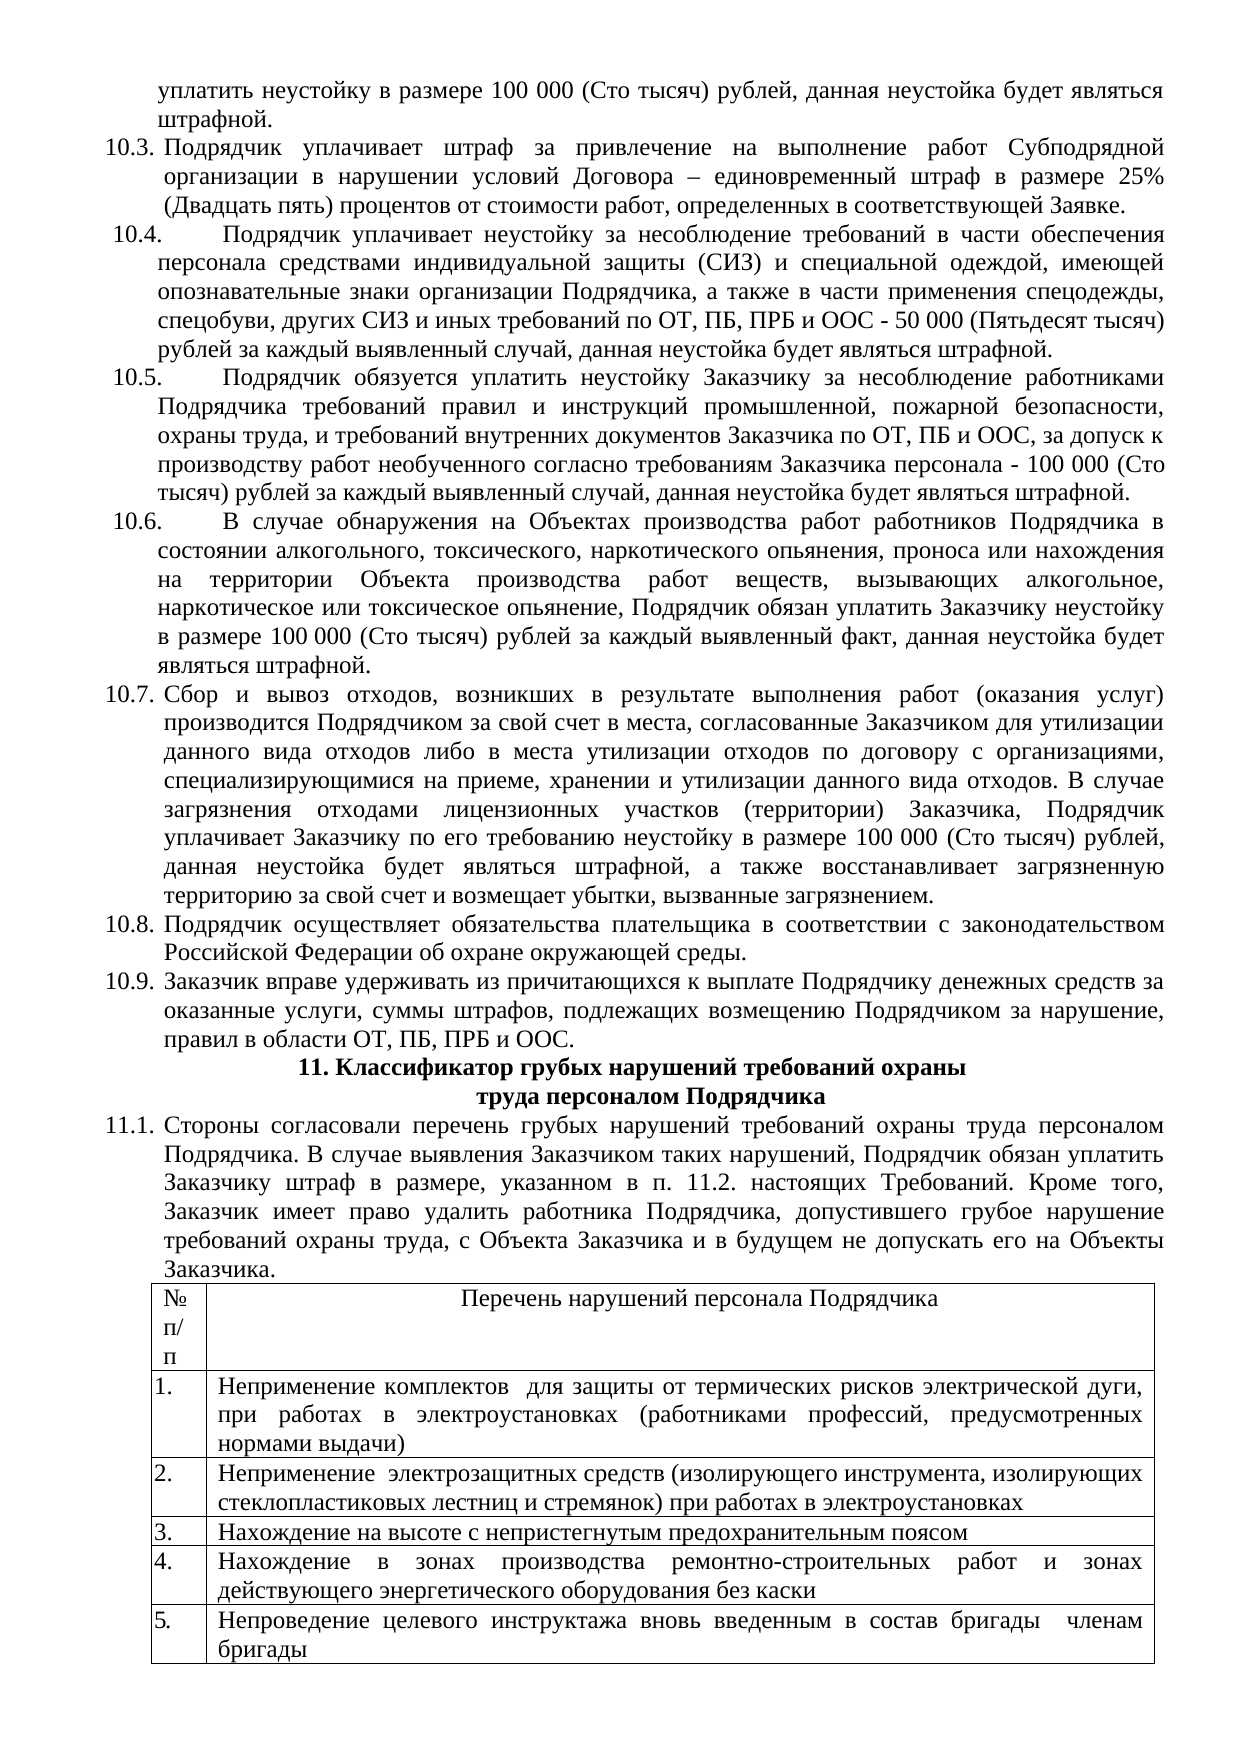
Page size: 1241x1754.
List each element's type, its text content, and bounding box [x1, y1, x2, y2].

table_cell Неприменение электрозащитных средств (изолирующего инструмента, изолирующих стеклопластиковых лестниц и стремянок) при работах в электроустановках [207, 1458, 1154, 1516]
table_cell [152, 1458, 206, 1516]
table_header Перечень нарушений персонала Подрядчика [207, 1284, 1154, 1370]
list Сбор и вывоз отходов, возникших в результате выполнения работ (оказания услуг) производится Подрядчиком за свой счет в места, согласованные Заказчиком для утилизации данного вида отходов либо в места утилизации отходов по договору с организациями, специализирующимися на приеме, хранении и утилизации данного вида отходов. В случае загрязнения отходами лицензионных участков (территории) Заказчика, Подрядчик уплачивает Заказчику по его требованию неустойку в размере 100 000 (Сто тысяч) рублей, данная неустойка будет являться штрафной, а также восстанавливает загрязненную территорию за свой счет и возмещает убытки, вызванные загрязнением. [104, 679, 1165, 909]
table_cell [152, 1371, 206, 1457]
table_cell Нахождение в зонах производства ремонтно-строительных работ и зонах действующего энергетического оборудования без каски [207, 1546, 1154, 1604]
list Подрядчик уплачивает неустойку за несоблюдение требований в части обеспечения персонала средствами индивидуальной защиты (СИЗ) и специальной одеждой, имеющей опознавательные знаки организации Подрядчика, а также в части применения спецодежды, спецобуви, других СИЗ и иных требований по ОТ, ПБ, ПРБ и ООС - 50 000 (Пятьдесят тысяч) рублей за каждый выявленный случай, данная неустойка будет являться штрафной. [112, 219, 1165, 362]
list Подрядчик осуществляет обязательства плательщика в соответствии с законодательством Российской Федерации об охране окружающей среды. [104, 909, 1165, 966]
list Заказчик вправе удерживать из причитающихся к выплате Подрядчику денежных средств за оказанные услуги, суммы штрафов, подлежащих возмещению Подрядчиком за нарушение, правил в области ОТ, ПБ, ПРБ и ООС. [104, 966, 1165, 1052]
list Подрядчик обязуется уплатить неустойку Заказчику за несоблюдение работниками Подрядчика требований правил и инструкций промышленной, пожарной безопасности, охраны труда, и требований внутренних документов Заказчика по ОТ, ПБ и ООС, за допуск к производству работ необученного согласно требованиям Заказчика персонала - 100 000 (Сто тысяч) рублей за каждый выявленный случай, данная неустойка будет являться штрафной. [112, 362, 1165, 506]
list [112, 75, 1165, 132]
table_cell Непроведение целевого инструктажа вновь введенным в состав бригады членам бригады [207, 1605, 1154, 1662]
table_cell [152, 1605, 206, 1662]
table_cell Неприменение комплектов для защиты от термических рисков электрической дуги, при работах в электроустановках (работниками профессий, предусмотренных нормами выдачи) [207, 1371, 1154, 1457]
table_header № п/п [152, 1284, 206, 1370]
list Классификатор грубых нарушений требований охраны труда персоналом Подрядчика [288, 1052, 976, 1110]
table_cell Нахождение на высоте с непристегнутым предохранительным поясом [207, 1517, 1154, 1545]
table_cell [152, 1546, 206, 1604]
list Стороны согласовали перечень грубых нарушений требований охраны труда персоналом Подрядчика. В случае выявления Заказчиком таких нарушений, Подрядчик обязан уплатить Заказчику штраф в размере, указанном в п. 11.2. настоящих Требований. Кроме того, Заказчик имеет право удалить работника Подрядчика, допустившего грубое нарушение требований охраны труда, с Объекта Заказчика и в будущем не допускать его на Объекты Заказчика. [104, 1110, 1165, 1282]
table_cell [152, 1517, 206, 1545]
list В случае обнаружения на Объектах производства работ работников Подрядчика в состоянии алкогольного, токсического, наркотического опьянения, проноса или нахождения на территории Объекта производства работ веществ, вызывающих алкогольное, наркотическое или токсическое опьянение, Подрядчик обязан уплатить Заказчику неустойку в размере 100 000 (Сто тысяч) рублей за каждый выявленный факт, данная неустойка будет являться штрафной. [112, 506, 1165, 679]
list Подрядчик уплачивает штраф за привлечение на выполнение работ Субподрядной организации в нарушении условий Договора – единовременный штраф в размере 25% (Двадцать пять) процентов от стоимости работ, определенных в соответствующей Заявке. [104, 132, 1165, 219]
